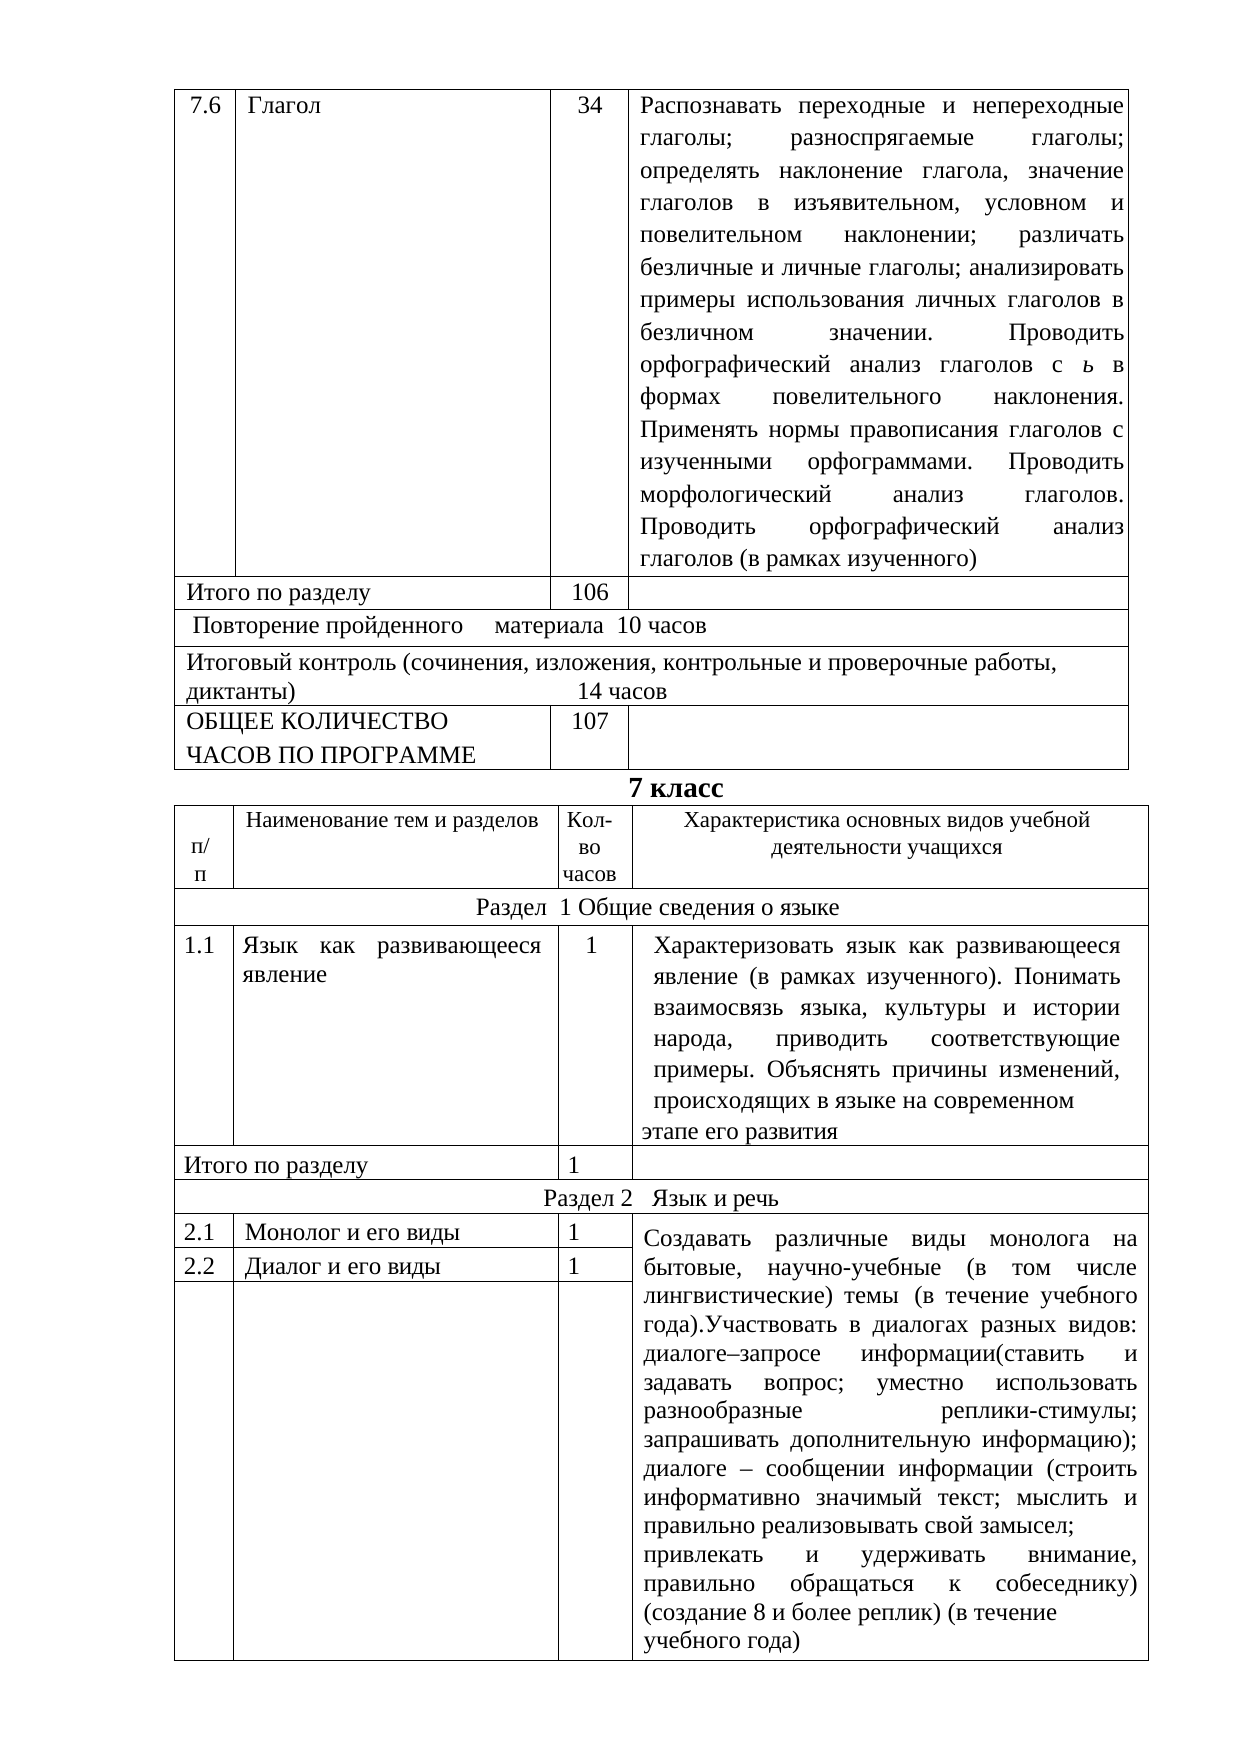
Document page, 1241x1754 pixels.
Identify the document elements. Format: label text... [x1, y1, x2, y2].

table_cell Раздел 2 Язык и речь [175, 1180, 1148, 1213]
table_cell 1 [559, 1214, 632, 1247]
table_header Характеристика основных видов учебной деятельности учащихся [633, 806, 1148, 887]
table_header п/п [175, 806, 233, 887]
table_cell Итоговый контроль (сочинения, изложения, контрольные и проверочные работы, диктанты) 14 часов [175, 647, 1128, 705]
table_cell 2.2 [175, 1248, 233, 1281]
table_cell Язык как развивающееся явление [234, 926, 558, 1145]
table_cell [175, 1282, 233, 1660]
table_header Кол-во часов [559, 806, 632, 887]
table_cell Монолог и его виды [234, 1214, 558, 1247]
table_cell Характеризовать язык как развивающееся явление (в рамках изученного). Понимать взаимосвязь языка, культуры и истории народа, приводить соответствующие примеры. Объяснять причины изменений, происходящих в языке на современном этапе его развития [633, 926, 1148, 1145]
table_cell [633, 1146, 1148, 1179]
table_cell 1.1 [175, 926, 233, 1145]
table_cell Создавать различные виды монолога на бытовые, научно-учебные (в том числе лингвистические) темы (в течение учебного года).Участвовать в диалогах разных видов: диалоге–запросе информации(ставить и задавать вопрос; уместно использовать разнообразные реплики-стимулы; запрашивать дополнительную информацию); диалоге – сообщении информации (строить информативно значимый текст; мыслить и правильно реализовывать свой замысел; привлекать и удерживать внимание, правильно обращаться к собеседнику) (создание 8 и более реплик) (в течение учебного года) [633, 1214, 1148, 1660]
table_cell 1 [559, 1248, 632, 1281]
table_cell 34 [551, 90, 628, 576]
table_cell Итого по разделу [175, 1146, 558, 1179]
table_cell Распознавать переходные и непереходные глаголы; разноспрягаемые глаголы; определять наклонение глагола, значение глаголов в изъявительном, условном и повелительном наклонении; различать безличные и личные глаголы; анализировать примеры использования личных глаголов в безличном значении. Проводить орфографический анализ глаголов с ь в формах повелительного наклонения. Применять нормы правописания глаголов с изученными орфограммами. Проводить морфологический анализ глаголов. Проводить орфографический анализ глаголов (в рамках изученного) [629, 90, 1128, 576]
table_cell Повторение пройденного материала 10 часов [175, 610, 1128, 646]
text 7 класс [177, 770, 1174, 804]
table_cell Итого по разделу [175, 577, 550, 609]
table_header Наименование тем и разделов [234, 806, 558, 887]
table_cell 107 [551, 706, 628, 769]
table_cell 1 [559, 1146, 632, 1179]
table_cell [234, 1282, 558, 1660]
table_cell [629, 577, 1128, 609]
table_cell Раздел 1 Общие сведения о языке [175, 889, 1148, 925]
table_cell Глагол [236, 90, 550, 576]
table_cell [559, 1282, 632, 1660]
table_cell 106 [551, 577, 628, 609]
table_cell 7.6 [175, 90, 235, 576]
table_cell 1 [559, 926, 632, 1145]
table_cell [629, 706, 1128, 769]
table_cell Диалог и его виды [234, 1248, 558, 1281]
table_cell ОБЩЕЕ КОЛИЧЕСТВО ЧАСОВ ПО ПРОГРАММЕ [175, 706, 550, 769]
table_cell 2.1 [175, 1214, 233, 1247]
